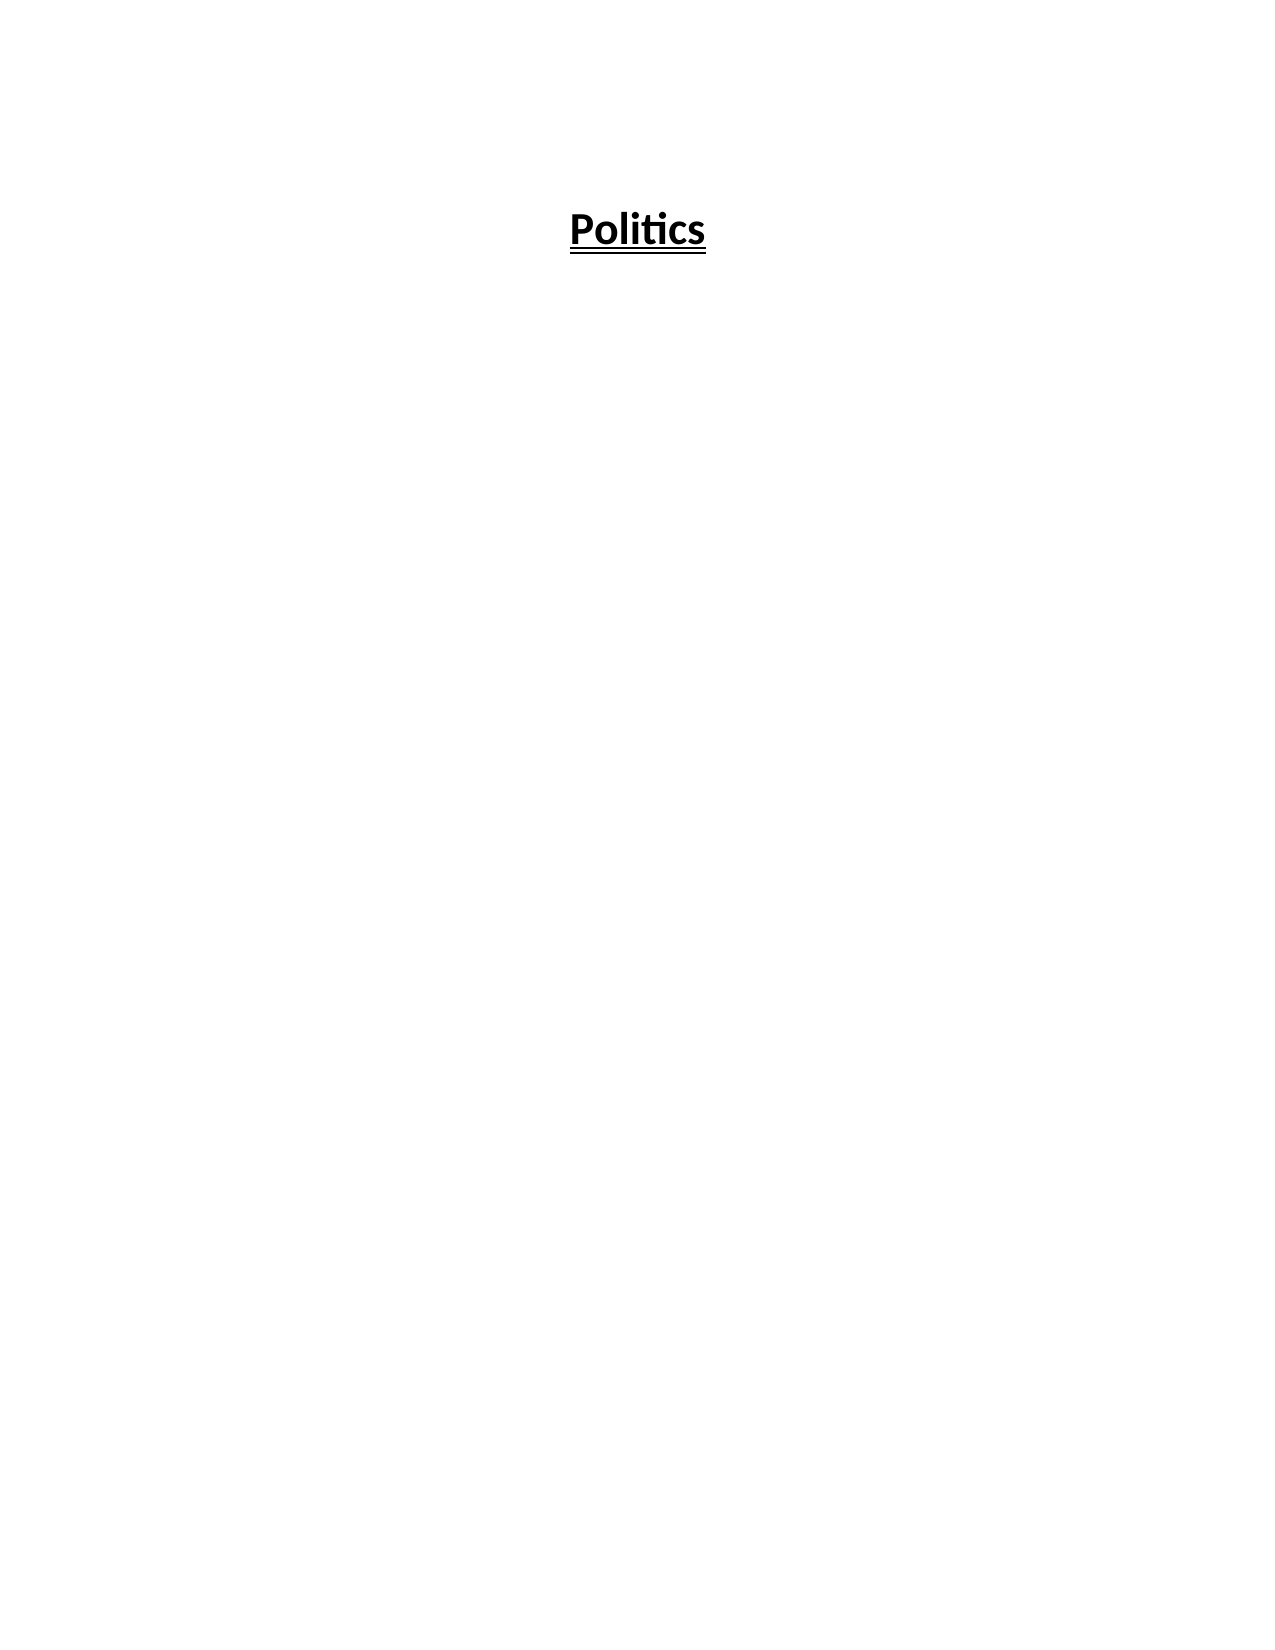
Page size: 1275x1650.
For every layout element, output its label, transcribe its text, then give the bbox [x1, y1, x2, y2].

subtitle Politics [150, 200, 1125, 256]
